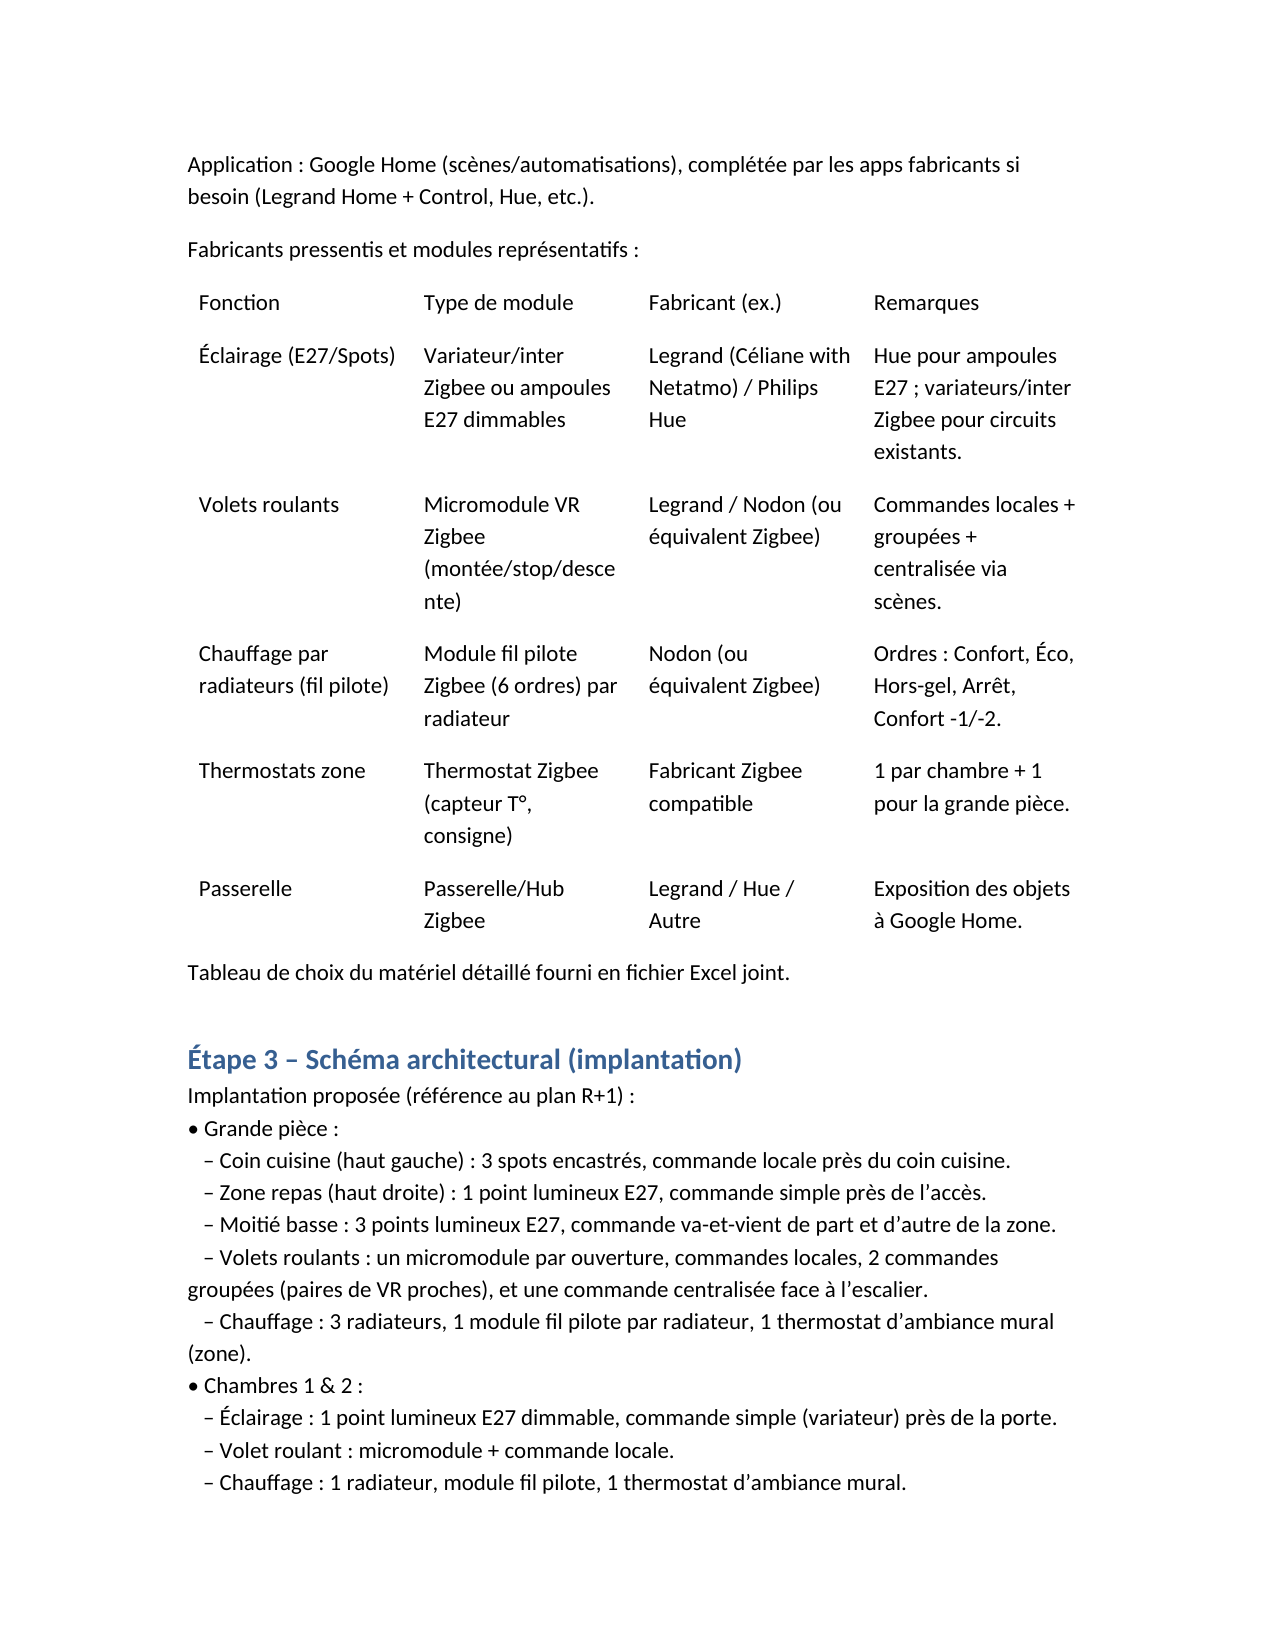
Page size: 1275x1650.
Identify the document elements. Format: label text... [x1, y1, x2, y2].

table_header Fabricant (ex.) [638, 288, 862, 341]
table_cell Legrand (Céliane with Netatmo) / Philips Hue [638, 341, 862, 490]
table_cell Chauffage par radiateurs (fil pilote) [188, 640, 412, 757]
table_cell Passerelle/Hub Zigbee [413, 874, 637, 958]
table_cell Legrand / Hue / Autre [638, 874, 862, 958]
table_cell Hue pour ampoules E27 ; variateurs/inter Zigbee pour circuits existants. [863, 341, 1087, 490]
table_cell Nodon (ou équivalent Zigbee) [638, 640, 862, 757]
table_cell Exposition des objets à Google Home. [863, 874, 1087, 958]
table_cell Passerelle [188, 874, 412, 958]
subtitle Étape 3 – Schéma architectural (implantation) [187, 1041, 1087, 1076]
table_header Remarques [863, 288, 1087, 341]
table_cell Micromodule VR Zigbee (montée/stop/descente) [413, 490, 637, 639]
table_cell Commandes locales + groupées + centralisée via scènes. [863, 490, 1087, 639]
table_cell Thermostats zone [188, 757, 412, 874]
table_cell Variateur/inter Zigbee ou ampoules E27 dimmables [413, 341, 637, 490]
table_cell Fabricant Zigbee compatible [638, 757, 862, 874]
text Fabricants pressentis et modules représentatifs : [187, 235, 1087, 263]
table_cell Legrand / Nodon (ou équivalent Zigbee) [638, 490, 862, 639]
table_header Fonction [188, 288, 412, 341]
table_header Type de module [413, 288, 637, 341]
table_cell Éclairage (E27/Spots) [188, 341, 412, 490]
table_cell 1 par chambre + 1 pour la grande pièce. [863, 757, 1087, 874]
table_cell Thermostat Zigbee (capteur T°, consigne) [413, 757, 637, 874]
text Tableau de choix du matériel détaillé fourni en fichier Excel joint. [187, 958, 1087, 987]
table_cell Module fil pilote Zigbee (6 ordres) par radiateur [413, 640, 637, 757]
table_cell Ordres : Confort, Éco, Hors-gel, Arrêt, Confort -1/-2. [863, 640, 1087, 757]
text Application : Google Home (scènes/automatisations), complétée par les apps fabricants si besoin (Legrand Home + Control, Hue, etc.). [187, 150, 1087, 210]
table_cell Volets roulants [188, 490, 412, 639]
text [187, 1082, 1087, 1496]
